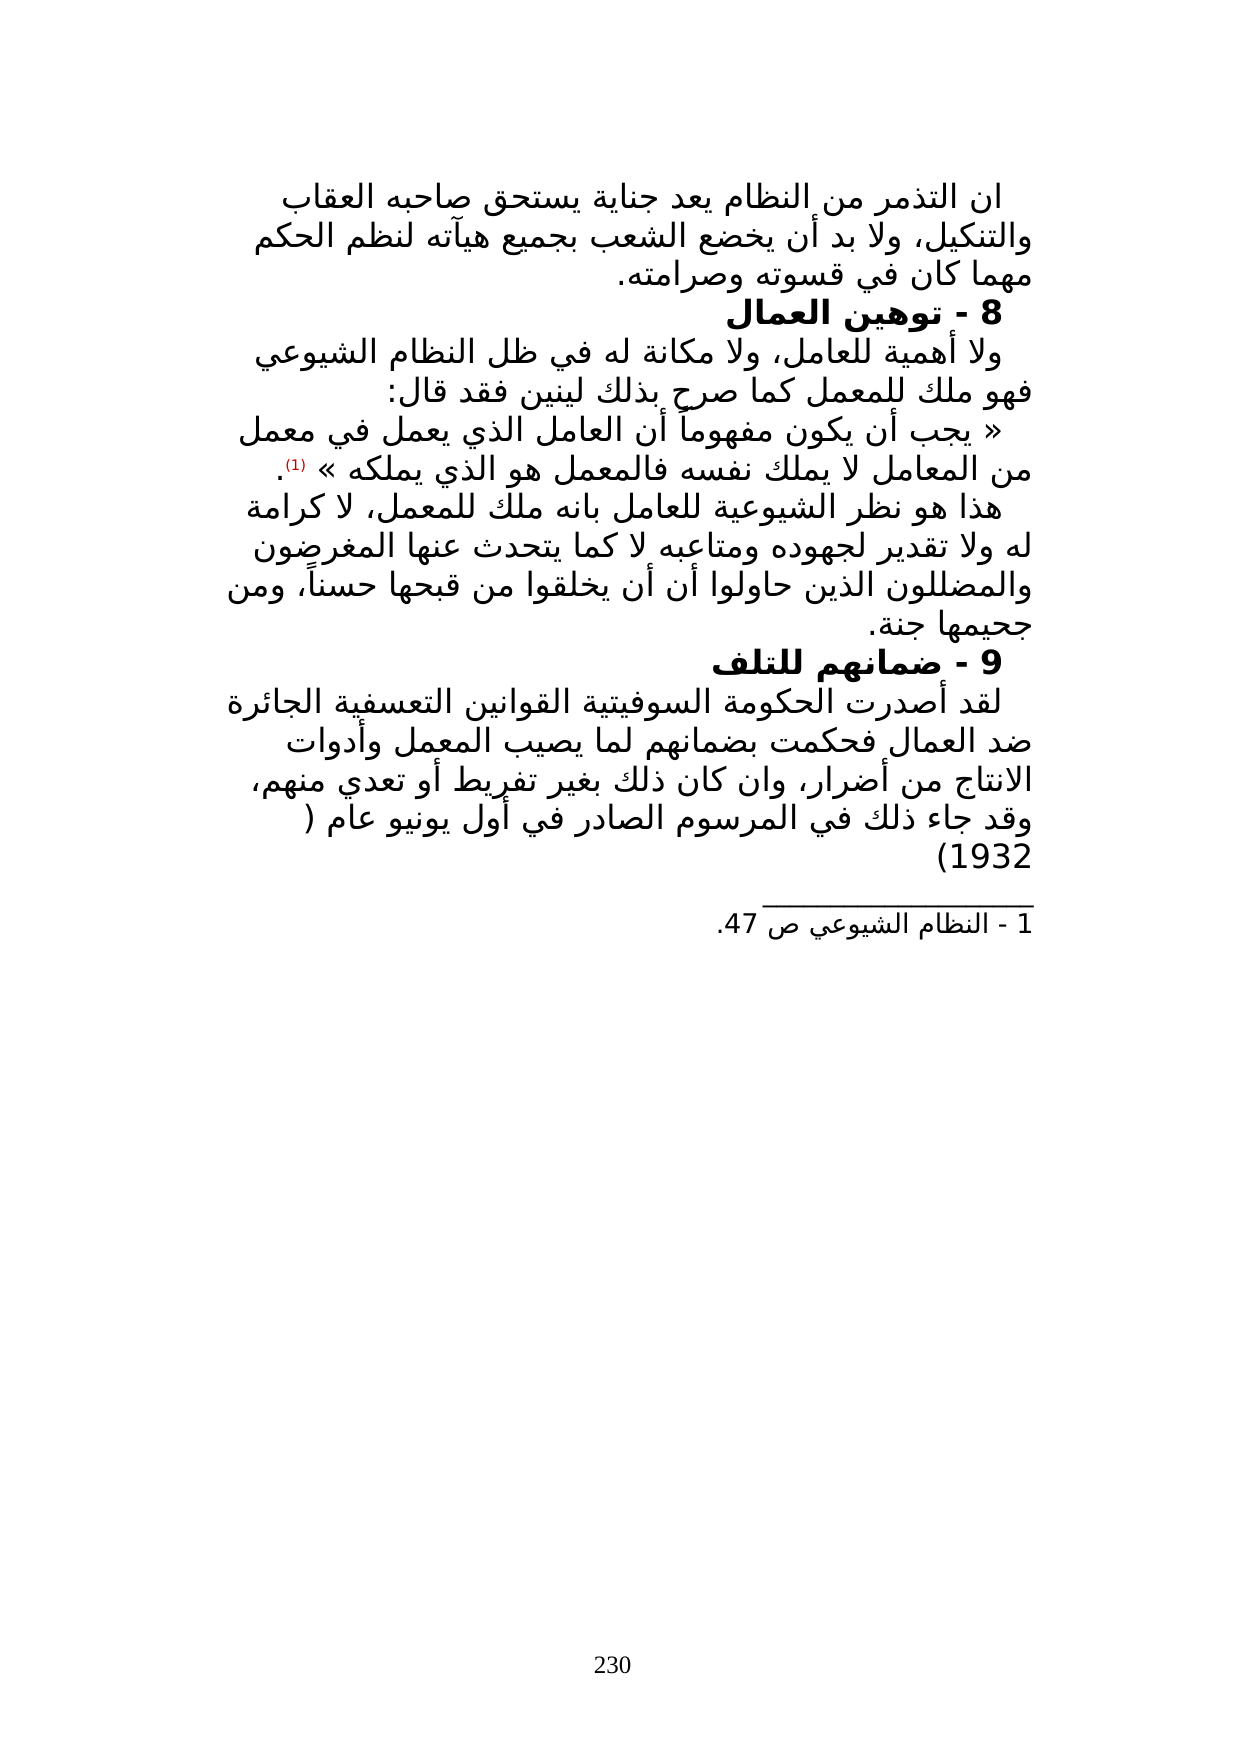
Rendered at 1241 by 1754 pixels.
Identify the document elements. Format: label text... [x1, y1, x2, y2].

text 8 - توهين العمال [222, 294, 1033, 333]
text هذا هو نظر الشيوعية للعامل بانه ملك للمعمل، لا كرامة له ولا تقدير لجهوده ومتاعبه لا كما يتحدث عنها المغرضون والمضللون الذين حاولوا أن أن يخلقوا من قبحها حسناً، ومن جحيمها جنة. [222, 488, 1033, 643]
text 9 - ضمانهم للتلف [222, 643, 1033, 682]
text ____________________ [222, 877, 1033, 908]
text ولا أهمية للعامل، ولا مكانة له في ظل النظام الشيوعي فهو ملك للمعمل كما صرح بذلك لينين فقد قال: [222, 333, 1033, 410]
text 1 - النظام الشيوعي ص 47. [222, 908, 1033, 940]
text « يجب أن يكون مفهوماً أن العامل الذي يعمل في معمل من المعامل لا يملك نفسه فالمعمل هو الذي يملكه » (1). [222, 410, 1033, 488]
text ان التذمر من النظام يعد جناية يستحق صاحبه العقاب والتنكيل، ولا بد أن يخضع الشعب بجميع هيآته لنظم الحكم مهما كان في قسوته وصرامته. [222, 177, 1033, 294]
text لقد أصدرت الحكومة السوفيتية القوانين التعسفية الجائرة ضد العمال فحكمت بضمانهم لما يصيب المعمل وأدوات الانتاج من أضرار، وان كان ذلك بغير تفريط أو تعدي منهم، وقد جاء ذلك في المرسوم الصادر في أول يونيو عام (1932) [222, 682, 1033, 877]
